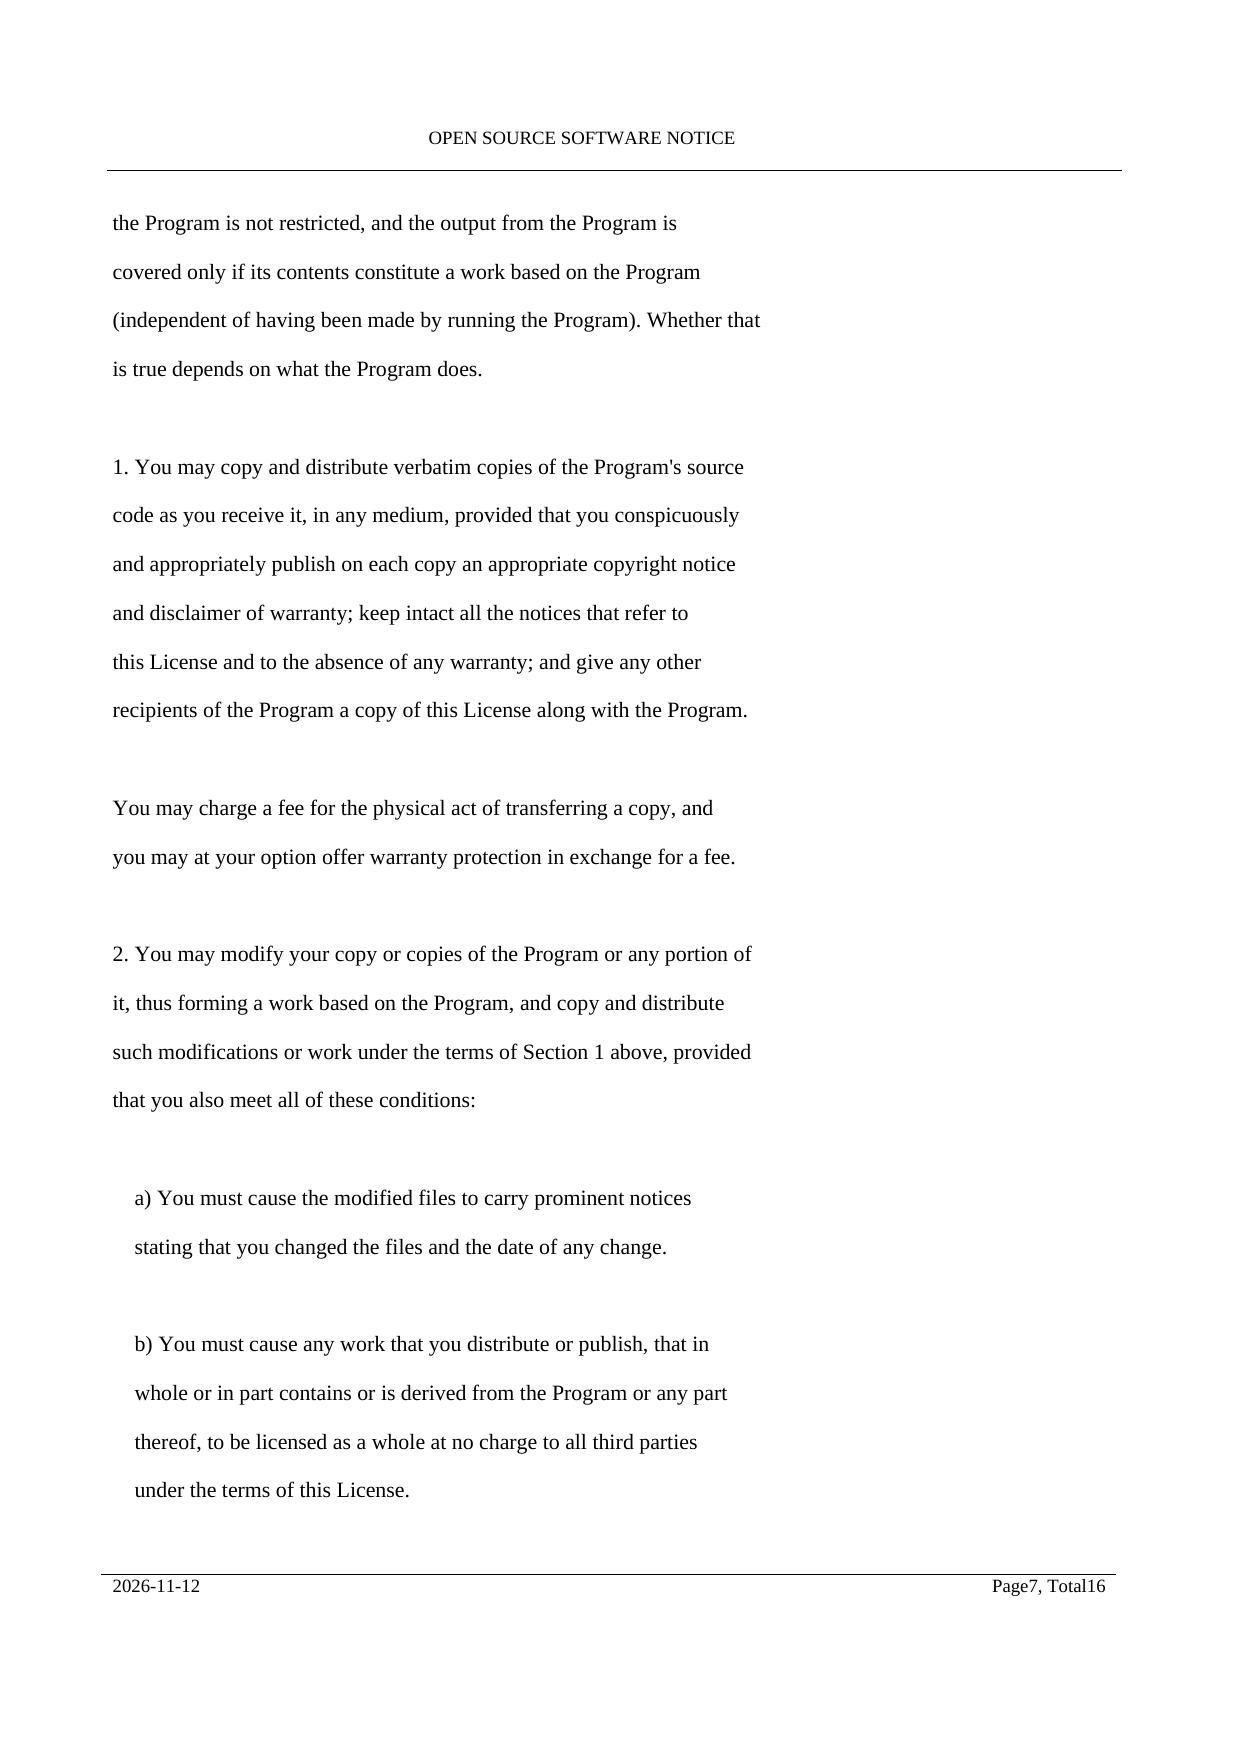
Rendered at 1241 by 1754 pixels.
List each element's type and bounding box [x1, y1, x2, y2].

text [112, 206, 1128, 1506]
